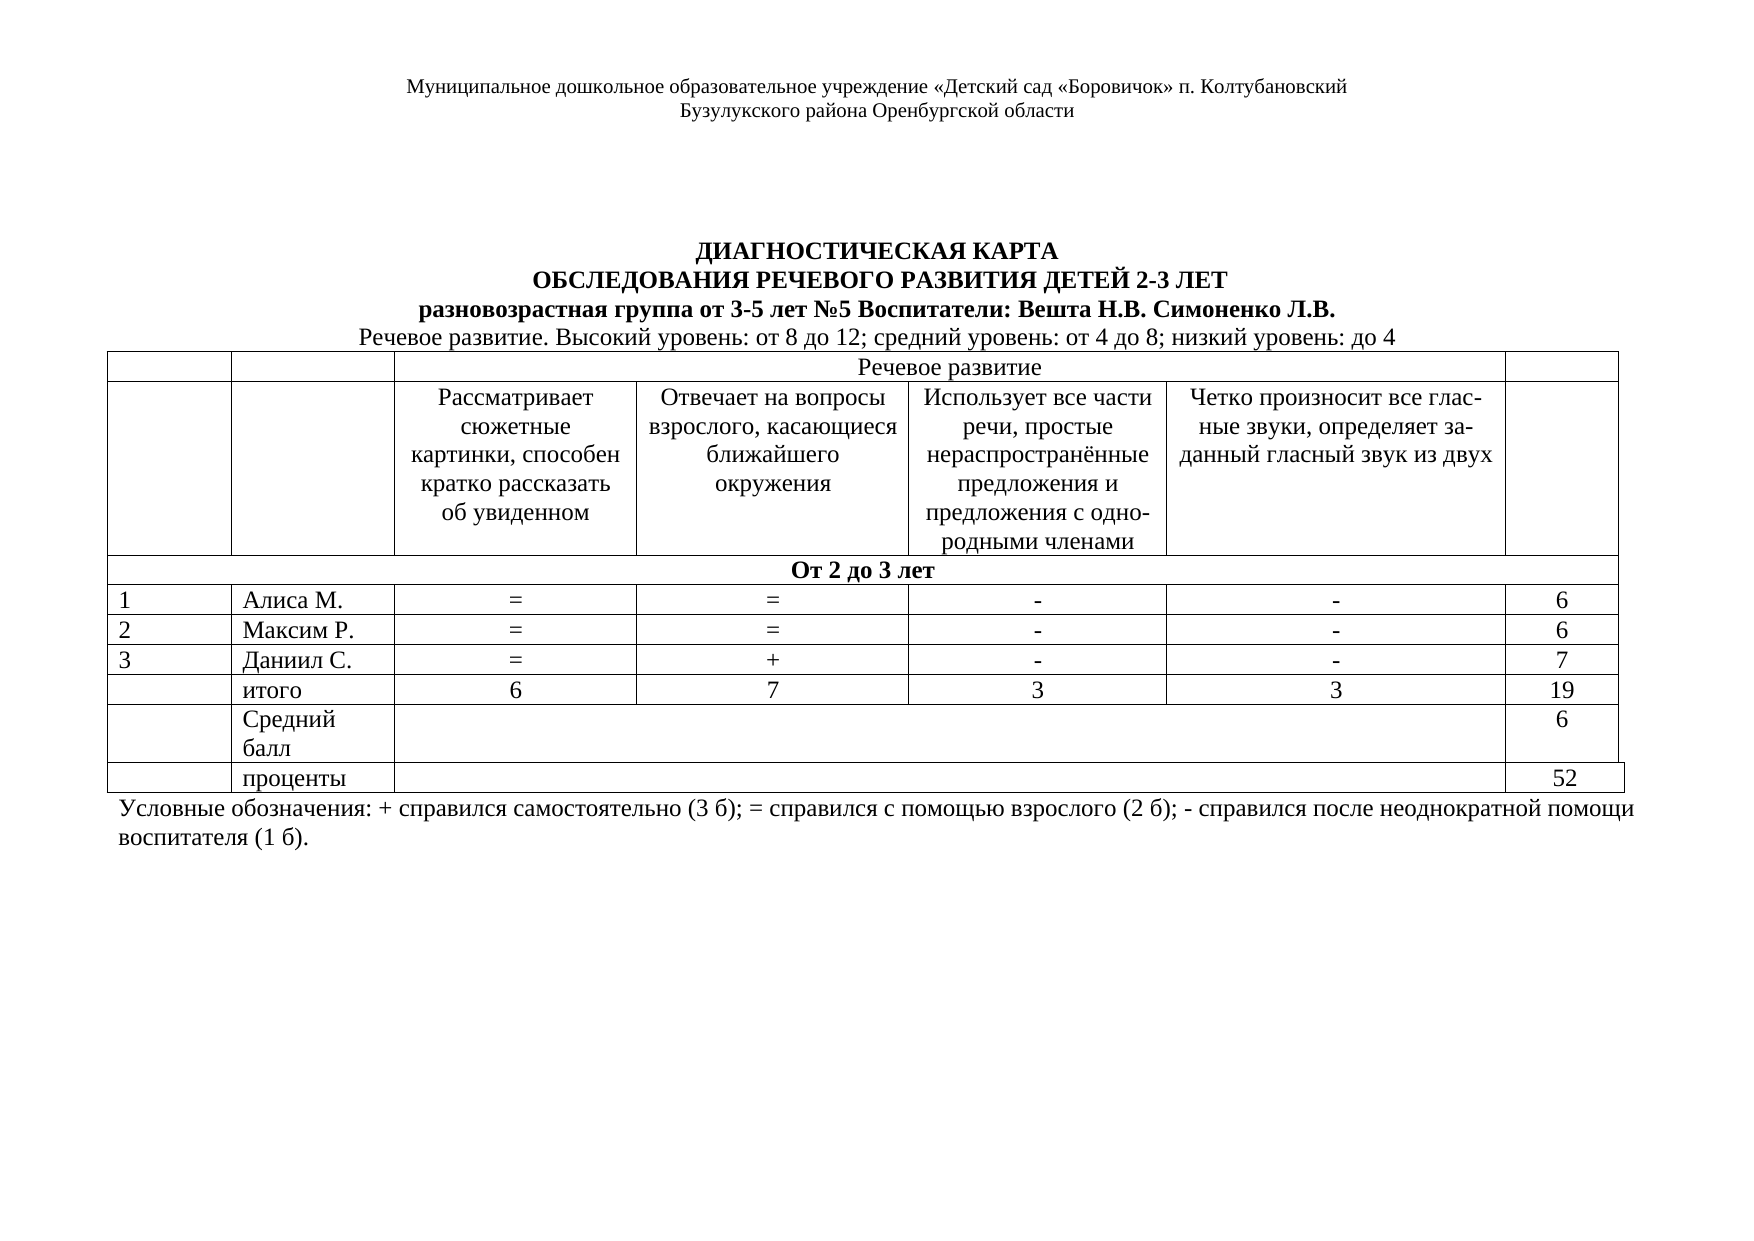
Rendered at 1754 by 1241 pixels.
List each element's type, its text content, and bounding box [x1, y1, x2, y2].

table_cell = [395, 615, 636, 644]
table_cell 7 [637, 675, 908, 703]
table_cell 19 [1506, 675, 1618, 703]
table_cell Средний балл [232, 705, 394, 762]
table_cell - [1167, 585, 1505, 614]
table_cell [108, 763, 231, 792]
table_cell 6 [1506, 615, 1618, 644]
table_cell Рассматривает сюжетные картинки, способен кратко рассказать об увиденном [395, 382, 636, 554]
table_cell = [637, 585, 908, 614]
table_cell [108, 382, 231, 554]
table_cell - [909, 645, 1166, 674]
table_header [232, 352, 394, 381]
table_cell итого [232, 675, 394, 703]
table_cell - [909, 615, 1166, 644]
table_cell проценты [232, 763, 394, 792]
table_cell Использует все части речи, простые нераспространённые предложения и предложения с однородными членами [909, 382, 1166, 554]
table_header Речевое развитие [395, 352, 1505, 381]
table_cell 3 [909, 675, 1166, 703]
table_cell [232, 382, 394, 554]
table_header [108, 352, 231, 381]
table_cell 52 [1506, 763, 1624, 792]
table_cell Максим Р. [232, 615, 394, 644]
table_cell 3 [1167, 675, 1505, 703]
table_cell - [1167, 615, 1505, 644]
table_cell 1 [108, 585, 231, 614]
table_cell 6 [1506, 705, 1618, 762]
table_cell - [909, 585, 1166, 614]
table_cell Даниил С. [232, 645, 394, 674]
table_cell 2 [108, 615, 231, 644]
table_header [1506, 352, 1618, 381]
table_cell От 2 до 3 лет [108, 556, 1618, 584]
table_cell 6 [395, 675, 636, 703]
text ДИАГНОСТИЧЕСКАЯ КАРТА [118, 236, 1636, 265]
table_cell 7 [1506, 645, 1618, 674]
text разновозрастная группа от 3-5 лет №5 Воспитатели: Вешта Н.В. Симоненко Л.В. [118, 294, 1636, 322]
table_cell 3 [108, 645, 231, 674]
table_cell = [637, 615, 908, 644]
table_cell [108, 705, 231, 762]
table_cell Алиса М. [232, 585, 394, 614]
table_cell Четко произносит все гласные звуки, определяет заданный гласный звук из двух [1167, 382, 1505, 554]
table_cell - [1167, 645, 1505, 674]
table_cell 6 [1506, 585, 1618, 614]
table_cell [395, 705, 1505, 762]
table_cell = [395, 585, 636, 614]
text Речевое развитие. Высокий уровень: от 8 до 12; средний уровень: от 4 до 8; низкий уровень: до 4 [118, 322, 1636, 351]
table_cell [108, 675, 231, 703]
table_cell = [395, 645, 636, 674]
table_cell Отвечает на вопросы взрослого, касающиеся ближайшего окружения [637, 382, 908, 554]
text Условные обозначения: + справился самостоятельно (3 б); = справился с помощью взрослого (2 б); - справился после неоднократной помощи воспитателя (1 б). [118, 793, 1636, 850]
text ОБСЛЕДОВАНИЯ РЕЧЕВОГО РАЗВИТИЯ ДЕТЕЙ 2-3 ЛЕТ [118, 265, 1636, 294]
table_cell [1506, 382, 1618, 554]
table_cell [395, 763, 1505, 792]
table_cell + [637, 645, 908, 674]
